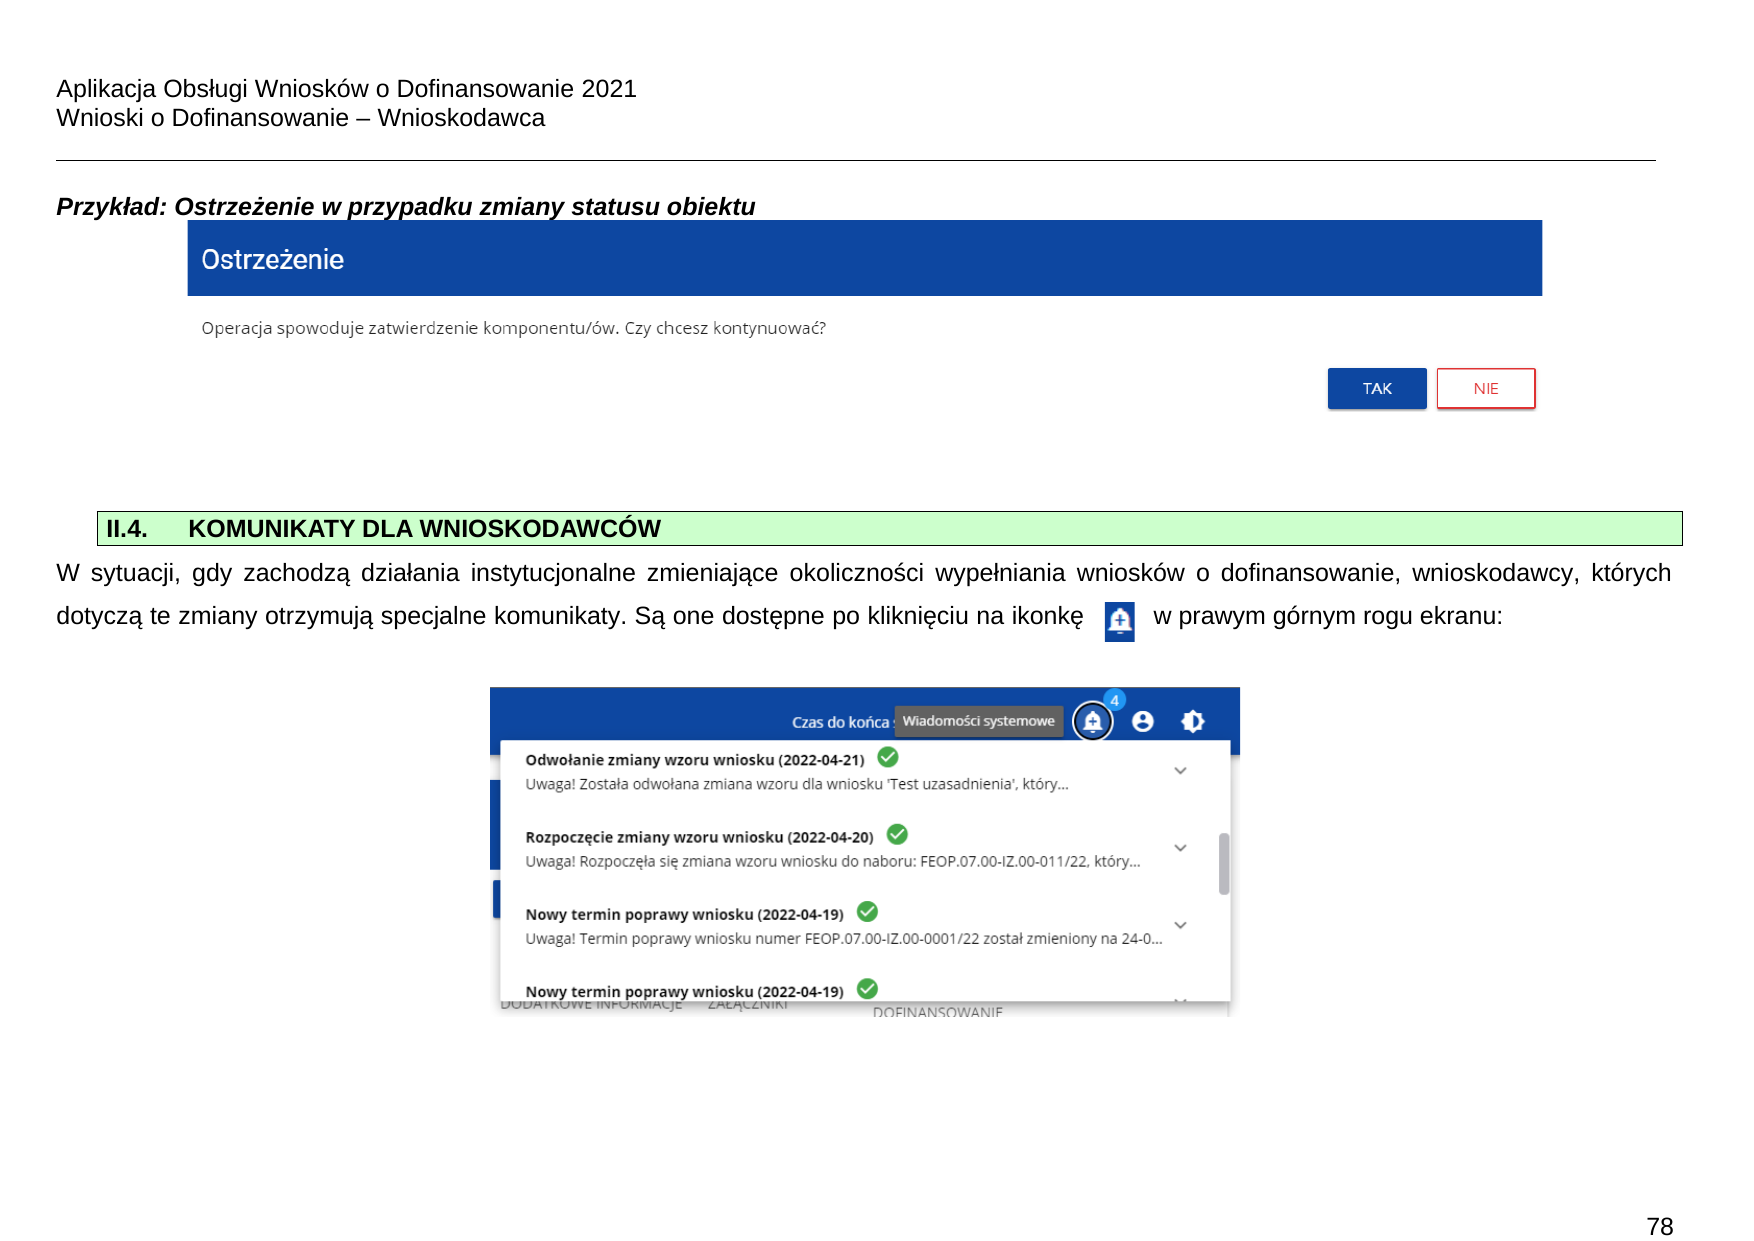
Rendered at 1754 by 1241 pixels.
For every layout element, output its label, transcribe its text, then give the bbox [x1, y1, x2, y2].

picture [1103, 602, 1133, 640]
picture [187, 220, 1543, 412]
text W sytuacji, gdy zachodzą działania instytucjonalne zmieniające okoliczności wypełniania wniosków o dofinansowanie, wnioskodawcy, których dotyczą te zmiany otrzymują specjalne komunikaty. Są one dostępne po kliknięciu na ikonkę w prawym górnym rogu ekranu: [56, 558, 1674, 630]
subtitle KOMUNIKATY DLA WNIOSKODAWCÓW [98, 512, 1682, 545]
picture [490, 687, 1241, 1017]
text Przykład: Ostrzeżenie w przypadku zmiany statusu obiektu [56, 192, 1674, 221]
